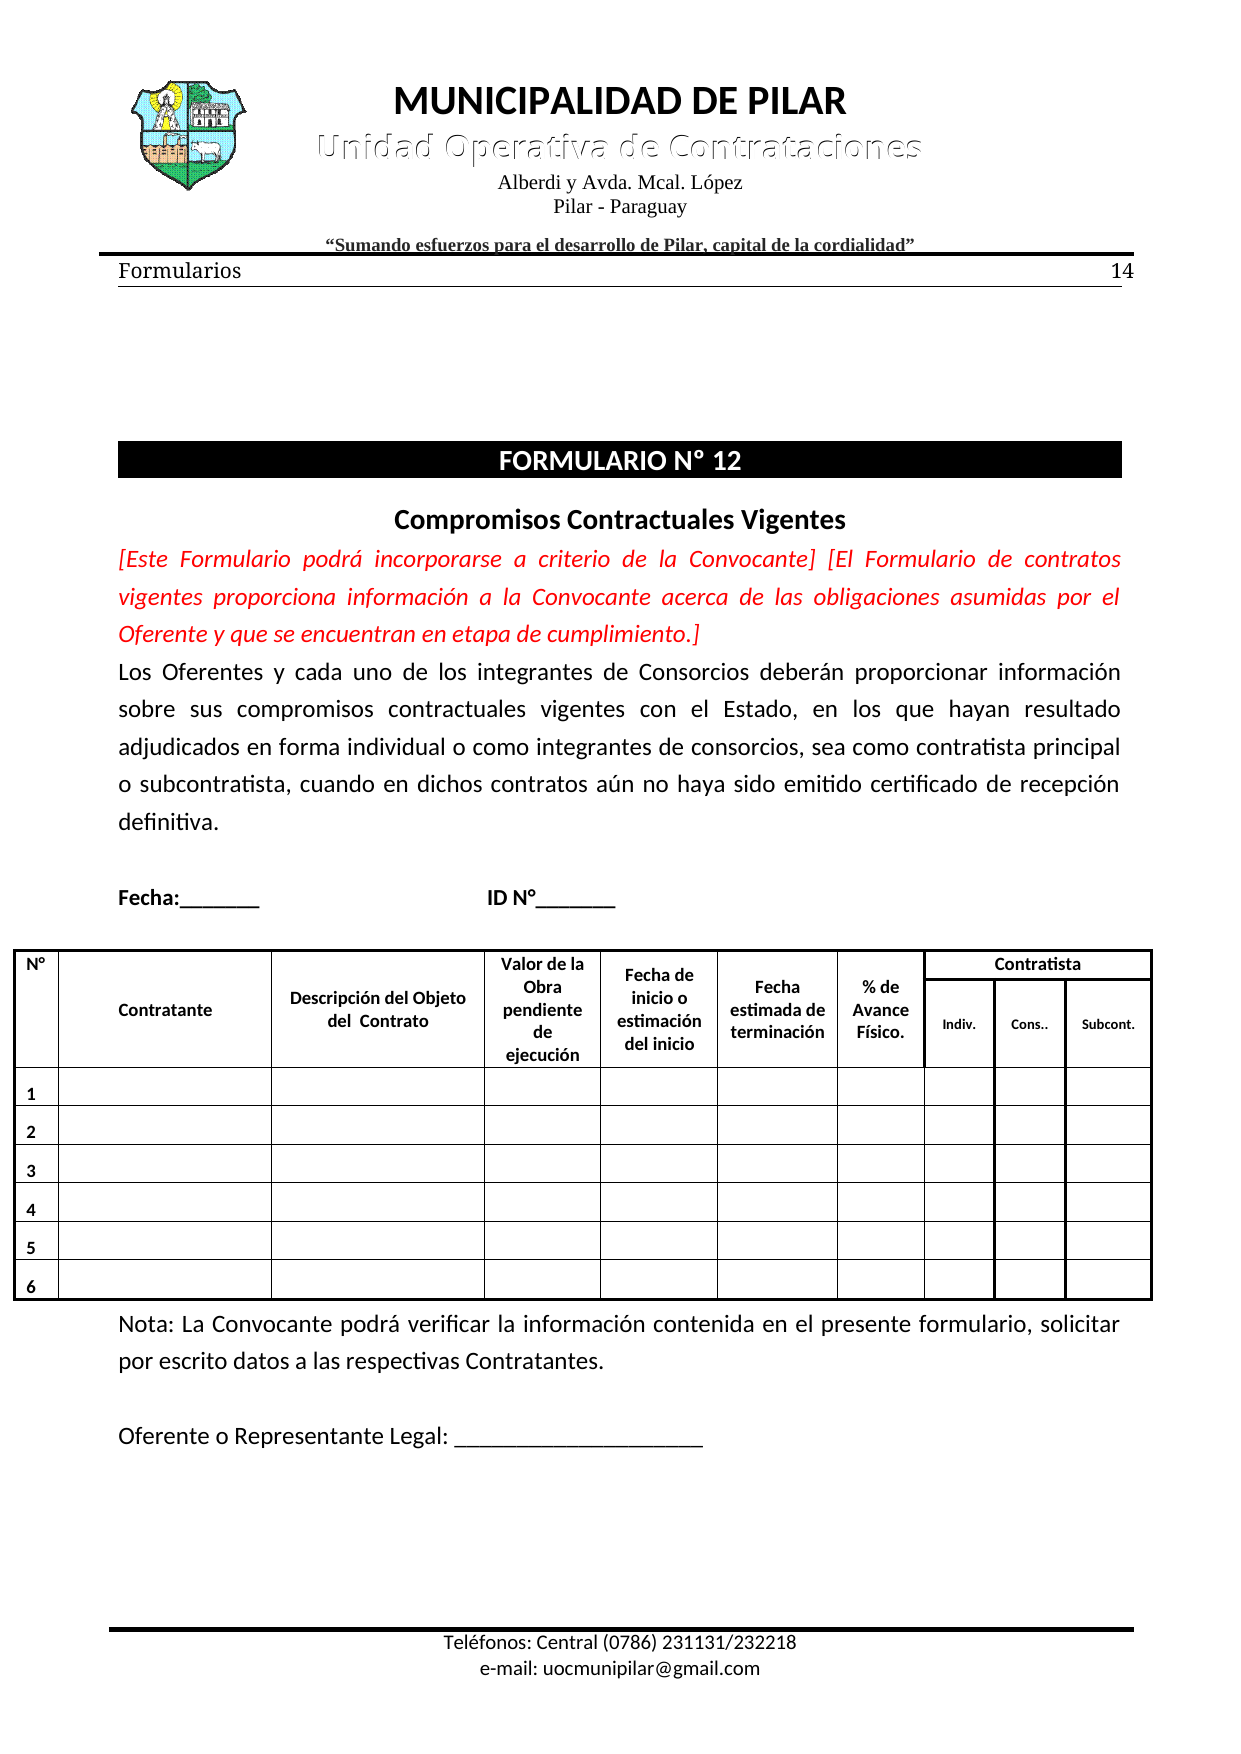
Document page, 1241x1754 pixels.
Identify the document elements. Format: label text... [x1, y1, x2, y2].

picture [125, 76, 249, 191]
table_cell [601, 1260, 717, 1298]
table_cell [601, 1145, 717, 1182]
table_cell [601, 1106, 717, 1144]
table_cell [838, 1068, 924, 1105]
table_cell [925, 1183, 993, 1221]
table_cell [838, 1106, 924, 1144]
table_cell Indiv. [926, 981, 993, 1067]
table_cell [718, 1106, 837, 1144]
table_cell [996, 1222, 1064, 1259]
table_cell [996, 1145, 1064, 1182]
table_cell [601, 1183, 717, 1221]
table_header Fecha de inicio o estimación del inicio [601, 952, 717, 1067]
table_cell 1 [16, 1068, 58, 1105]
table_cell [925, 1222, 993, 1259]
table_cell [838, 1222, 924, 1259]
table_cell [485, 1068, 600, 1105]
table_cell Subcont. [1067, 981, 1150, 1067]
table_header Valor de la Obra pendiente de ejecución [485, 952, 600, 1067]
table_cell [485, 1183, 600, 1221]
table_cell [272, 1106, 484, 1144]
table_cell [59, 1145, 271, 1182]
table_cell [1067, 1183, 1150, 1221]
table_cell 5 [16, 1222, 58, 1259]
table_header Descripción del Objeto del Contrato [272, 952, 484, 1067]
table_cell [272, 1260, 484, 1298]
text Nota: La Convocante podrá verificar la información contenida en el presente formulario, solicitar por escrito datos a las respectivas Contratantes. [118, 1301, 1122, 1376]
table_cell [59, 1068, 271, 1105]
table_cell Cons.. [996, 981, 1064, 1067]
subtitle FORMULARIO Nº 12 [118, 441, 1122, 478]
table_cell [272, 1145, 484, 1182]
table_cell [485, 1106, 600, 1144]
text Oferente o Representante Legal: ____________________ [118, 1413, 1122, 1451]
table_cell [59, 1260, 271, 1298]
text [Este Formulario podrá incorporarse a criterio de la Convocante] [El Formulario de contratos vigentes proporciona información a la Convocante acerca de las obligaciones asumidas por el Oferente y que se encuentran en etapa de cumplimiento.] [118, 536, 1122, 649]
table_cell [59, 1222, 271, 1259]
table_cell [925, 1145, 993, 1182]
table_header Contratante [59, 952, 271, 1067]
table_header Contratista [926, 952, 1150, 978]
table_cell [838, 1260, 924, 1298]
table_cell 6 [16, 1260, 58, 1298]
table_cell [838, 1145, 924, 1182]
table_cell [718, 1260, 837, 1298]
table_cell [996, 1183, 1064, 1221]
table_cell [996, 1106, 1064, 1144]
table_cell [925, 1068, 993, 1105]
text Fecha:_______ ID N°_______ [118, 874, 1122, 911]
table_cell [1067, 1068, 1150, 1105]
table_cell 3 [16, 1145, 58, 1182]
subtitle Compromisos Contractuales Vigentes [118, 499, 1122, 536]
table_cell [485, 1145, 600, 1182]
text Los Oferentes y cada uno de los integrantes de Consorcios deberán proporcionar información sobre sus compromisos contractuales vigentes con el Estado, en los que hayan resultado adjudicados en forma individual o como integrantes de consorcios, sea como contratista principal o subcontratista, cuando en dichos contratos aún no haya sido emitido certificado de recepción definitiva. [118, 649, 1122, 836]
table_cell [838, 1183, 924, 1221]
table_cell [59, 1106, 271, 1144]
table_cell [272, 1183, 484, 1221]
table_cell [1067, 1145, 1150, 1182]
table_cell [718, 1222, 837, 1259]
table_cell [718, 1068, 837, 1105]
table_header N° [16, 952, 58, 1067]
table_cell [485, 1260, 600, 1298]
table_header % de Avance Físico. [838, 952, 923, 1067]
table_cell [925, 1260, 993, 1298]
table_cell [1067, 1260, 1150, 1298]
table_cell [925, 1106, 993, 1144]
table_header Fecha estimada de terminación [718, 952, 837, 1067]
table_cell [59, 1183, 271, 1221]
table_cell [718, 1183, 837, 1221]
table_cell [718, 1145, 837, 1182]
table_cell [272, 1068, 484, 1105]
table_cell [996, 1260, 1064, 1298]
table_cell [272, 1222, 484, 1259]
table_cell [996, 1068, 1064, 1105]
table_cell [1067, 1106, 1150, 1144]
table_cell [601, 1068, 717, 1105]
table_cell [601, 1222, 717, 1259]
table_cell 4 [16, 1183, 58, 1221]
table_cell [485, 1222, 600, 1259]
table_cell [1067, 1222, 1150, 1259]
table_cell 2 [16, 1106, 58, 1144]
